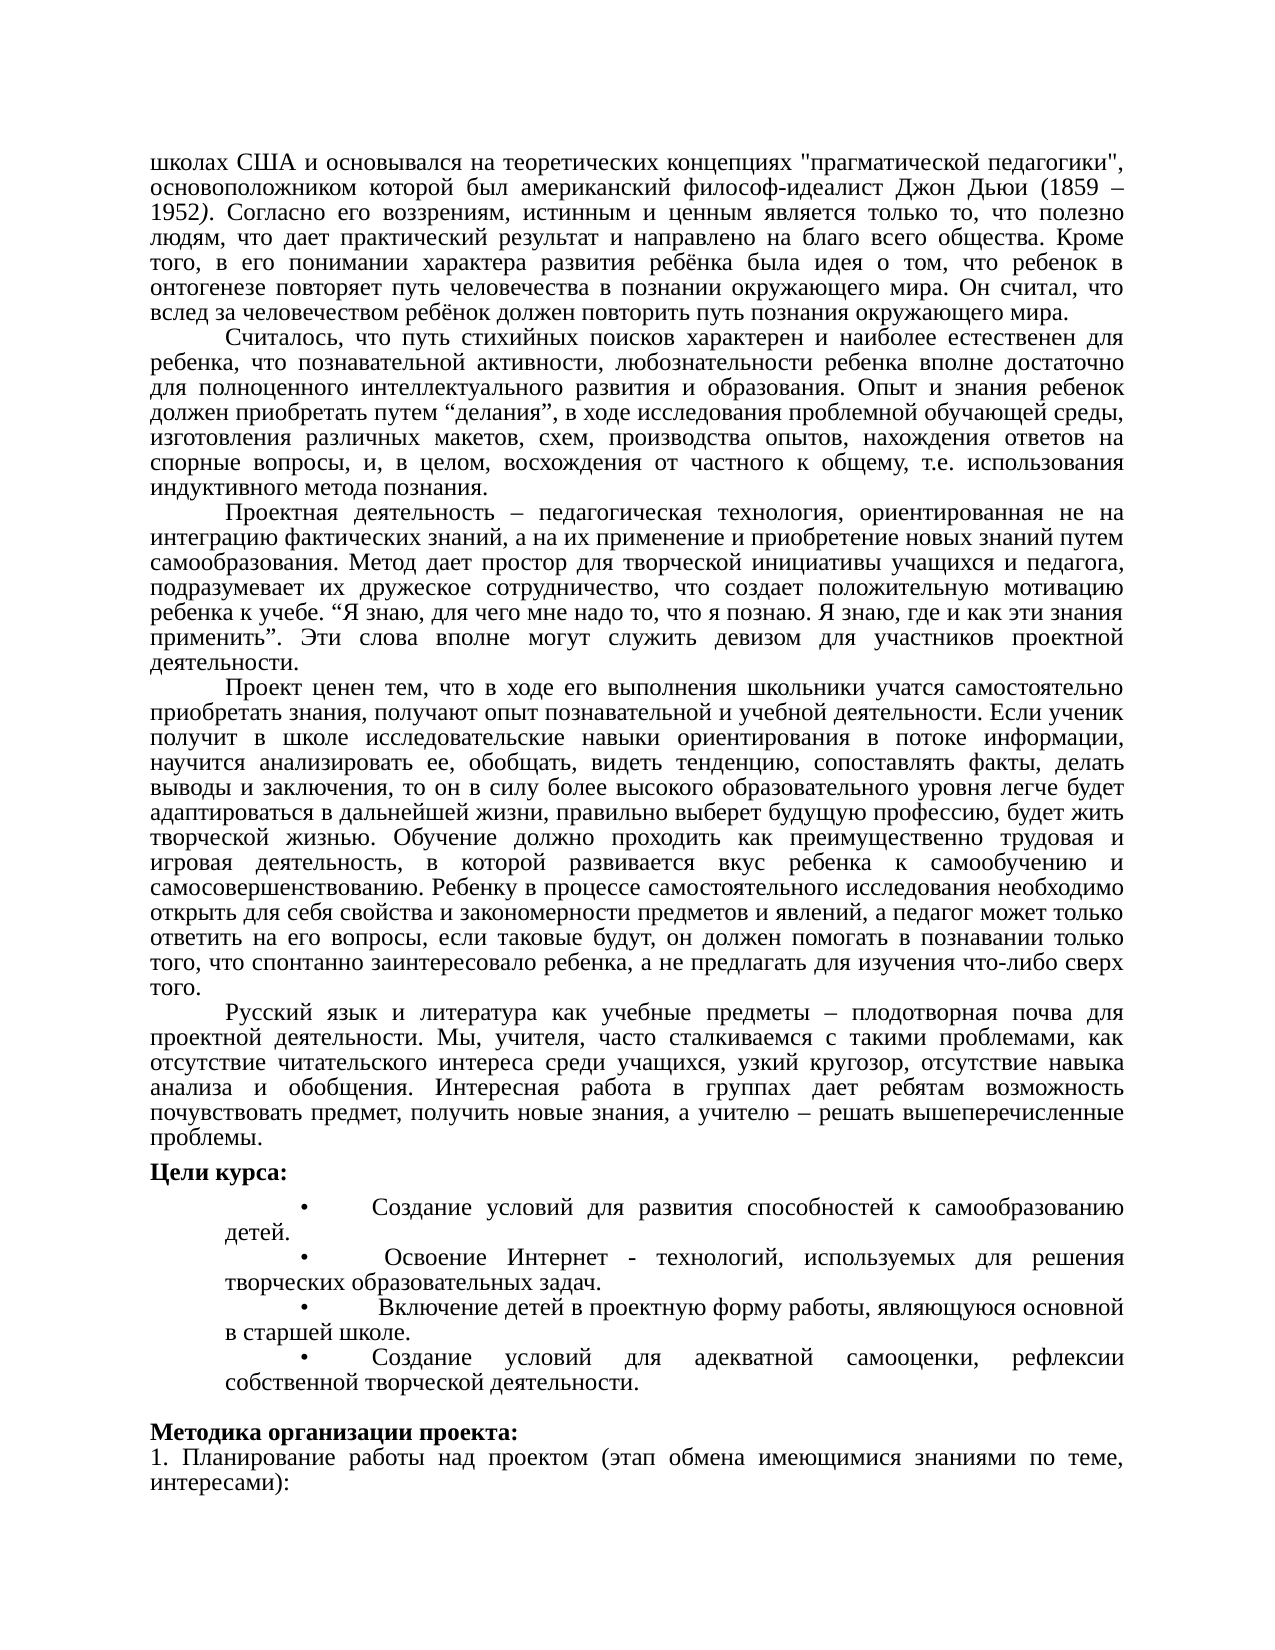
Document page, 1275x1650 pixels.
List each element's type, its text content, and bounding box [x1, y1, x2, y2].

text Проектная деятельность – педагогическая технология, ориентированная не на интеграцию фактических знаний, а на их применение и приобретение новых знаний путем самообразования. Метод дает простор для творческой инициативы учащихся и педагога, подразумевает их дружеское сотрудничество, что создает положительную мотивацию ребенка к учебе. “Я знаю, для чего мне надо то, что я познаю. Я знаю, где и как эти знания применить”. Эти слова вполне могут служить девизом для участников проектной деятельности. [150, 500, 1125, 675]
list Освоение Интернет - технологий, используемых для решения творческих образовательных задач. [225, 1246, 1125, 1296]
list Включение детей в проектную форму работы, являющуюся основной в старшей школе. [225, 1296, 1125, 1346]
text Проект ценен тем, что в ходе его выполнения школьники учатся самостоятельно приобретать знания, получают опыт познавательной и учебной деятельности. Если ученик получит в школе исследовательские навыки ориентирования в потоке информации, научится анализировать ее, обобщать, видеть тенденцию, сопоставлять факты, делать выводы и заключения, то он в силу более высокого образовательного уровня легче будет адаптироваться в дальнейшей жизни, правильно выберет будущую профессию, будет жить творческой жизнью. Обучение должно проходить как преимущественно трудовая и игровая деятельность, в которой развивается вкус ребенка к самообучению и самосовершенствованию. Ребенку в процессе самостоятельного исследования необходимо открыть для себя свойства и закономерности предметов и явлений, а педагог может только ответить на его вопросы, если таковые будут, он должен помогать в познавании только того, что спонтанно заинтересовало ребенка, а не предлагать для изучения что-либо сверх того. [150, 675, 1125, 1000]
text Считалось, что путь стихийных поисков характерен и наиболее естественен для ребенка, что познавательной активности, любознательности ребенка вполне достаточно для полноценного интеллектуального развития и образования. Опыт и знания ребенок должен приобретать путем “делания”, в ходе исследования проблемной обучающей среды, изготовления различных макетов, схем, производства опытов, нахождения ответов на спорные вопросы, и, в целом, восхождения от частного к общему, т.е. использования индуктивного метода познания. [150, 325, 1125, 500]
text Русский язык и литература как учебные предметы – плодотворная почва для проектной деятельности. Мы, учителя, часто сталкиваемся с такими проблемами, как отсутствие читательского интереса среди учащихся, узкий кругозор, отсутствие навыка анализа и обобщения. Интересная работа в группах дает ребятам возможность почувствовать предмет, получить новые знания, а учителю – решать вышеперечисленные проблемы. [150, 1000, 1125, 1150]
list Создание условий для адекватной самооценки, рефлексии собственной творческой деятельности. [225, 1346, 1125, 1396]
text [150, 150, 1125, 325]
text Цели курса: [150, 1160, 1125, 1185]
list Создание условий для развития способностей к самообразованию детей. [225, 1196, 1125, 1246]
text Методика организации проекта: [150, 1421, 1125, 1446]
text 1. Планирование работы над проектом (этап обмена имеющимися знаниями по теме, интересами): [150, 1446, 1125, 1496]
